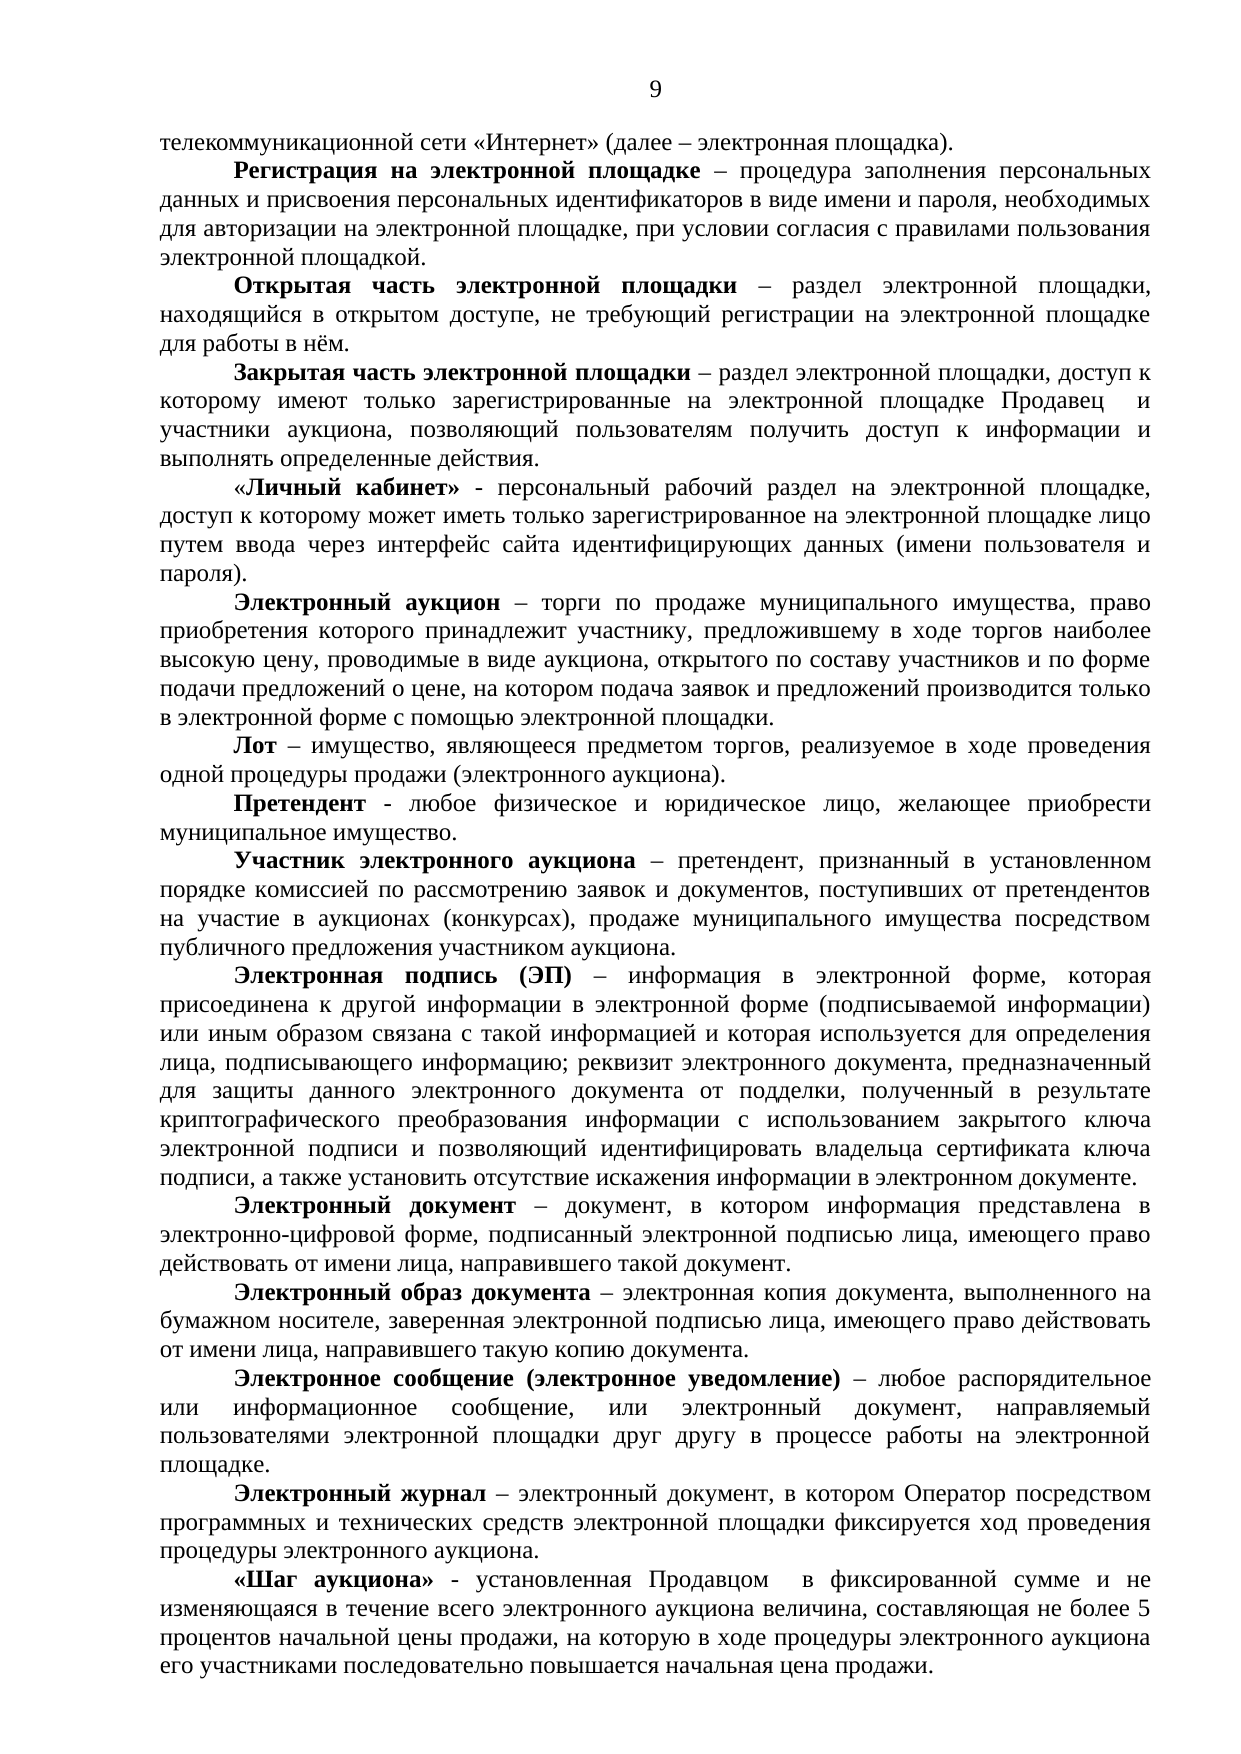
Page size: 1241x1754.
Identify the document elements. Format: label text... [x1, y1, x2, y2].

text Электронный аукцион – торги по продаже муниципального имущества, право приобретения которого принадлежит участнику, предложившему в ходе торгов наиболее высокую цену, проводимые в виде аукциона, открытого по составу участников и по форме подачи предложений о цене, на котором подача заявок и предложений производится только в электронной форме с помощью электронной площадки. [159, 587, 1152, 730]
text Электронный документ – документ, в котором информация представлена в электронно-цифровой форме, подписанный электронной подписью лица, имеющего право действовать от имени лица, направившего такой документ. [159, 1190, 1152, 1277]
text Открытая часть электронной площадки – раздел электронной площадки, находящийся в открытом доступе, не требующий регистрации на электронной площадке для работы в нём. [159, 270, 1152, 357]
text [159, 127, 1152, 155]
text Электронный образ документа – электронная копия документа, выполненного на бумажном носителе, заверенная электронной подписью лица, имеющего право действовать от имени лица, направившего такую копию документа. [159, 1277, 1152, 1363]
text «Шаг аукциона» - установленная Продавцом в фиксированной сумме и не изменяющаяся в течение всего электронного аукциона величина, составляющая не более 5 процентов начальной цены продажи, на которую в ходе процедуры электронного аукциона его участниками последовательно повышается начальная цена продажи. [159, 1564, 1152, 1679]
text Электронное сообщение (электронное уведомление) – любое распорядительное или информационное сообщение, или электронный документ, направляемый пользователями электронной площадки друг другу в процессе работы на электронной площадке. [159, 1363, 1152, 1478]
text Лот – имущество, являющееся предметом торгов, реализуемое в ходе проведения одной процедуры продажи (электронного аукциона). [159, 730, 1152, 788]
text Электронная подпись (ЭП) – информация в электронной форме, которая присоединена к другой информации в электронной форме (подписываемой информации) или иным образом связана с такой информацией и которая используется для определения лица, подписывающего информацию; реквизит электронного документа, предназначенный для защиты данного электронного документа от подделки, полученный в результате криптографического преобразования информации с использованием закрытого ключа электронной подписи и позволяющий идентифицировать владельца сертификата ключа подписи, а также установить отсутствие искажения информации в электронном документе. [159, 960, 1152, 1190]
text Регистрация на электронной площадке – процедура заполнения персональных данных и присвоения персональных идентификаторов в виде имени и пароля, необходимых для авторизации на электронной площадке, при условии согласия с правилами пользования электронной площадкой. [159, 155, 1152, 270]
text Претендент - любое физическое и юридическое лицо, желающее приобрести муниципальное имущество. [159, 788, 1152, 845]
text Закрытая часть электронной площадки – раздел электронной площадки, доступ к которому имеют только зарегистрированные на электронной площадке Продавец и участники аукциона, позволяющий пользователям получить доступ к информации и выполнять определенные действия. [159, 357, 1152, 472]
text Участник электронного аукциона – претендент, признанный в установленном порядке комиссией по рассмотрению заявок и документов, поступивших от претендентов на участие в аукционах (конкурсах), продаже муниципального имущества посредством публичного предложения участником аукциона. [159, 845, 1152, 960]
text Электронный журнал – электронный документ, в котором Оператор посредством программных и технических средств электронной площадки фиксируется ход проведения процедуры электронного аукциона. [159, 1478, 1152, 1564]
text «Личный кабинет» - персональный рабочий раздел на электронной площадке, доступ к которому может иметь только зарегистрированное на электронной площадке лицо путем ввода через интерфейс сайта идентифицирующих данных (имени пользователя и пароля). [159, 472, 1152, 587]
